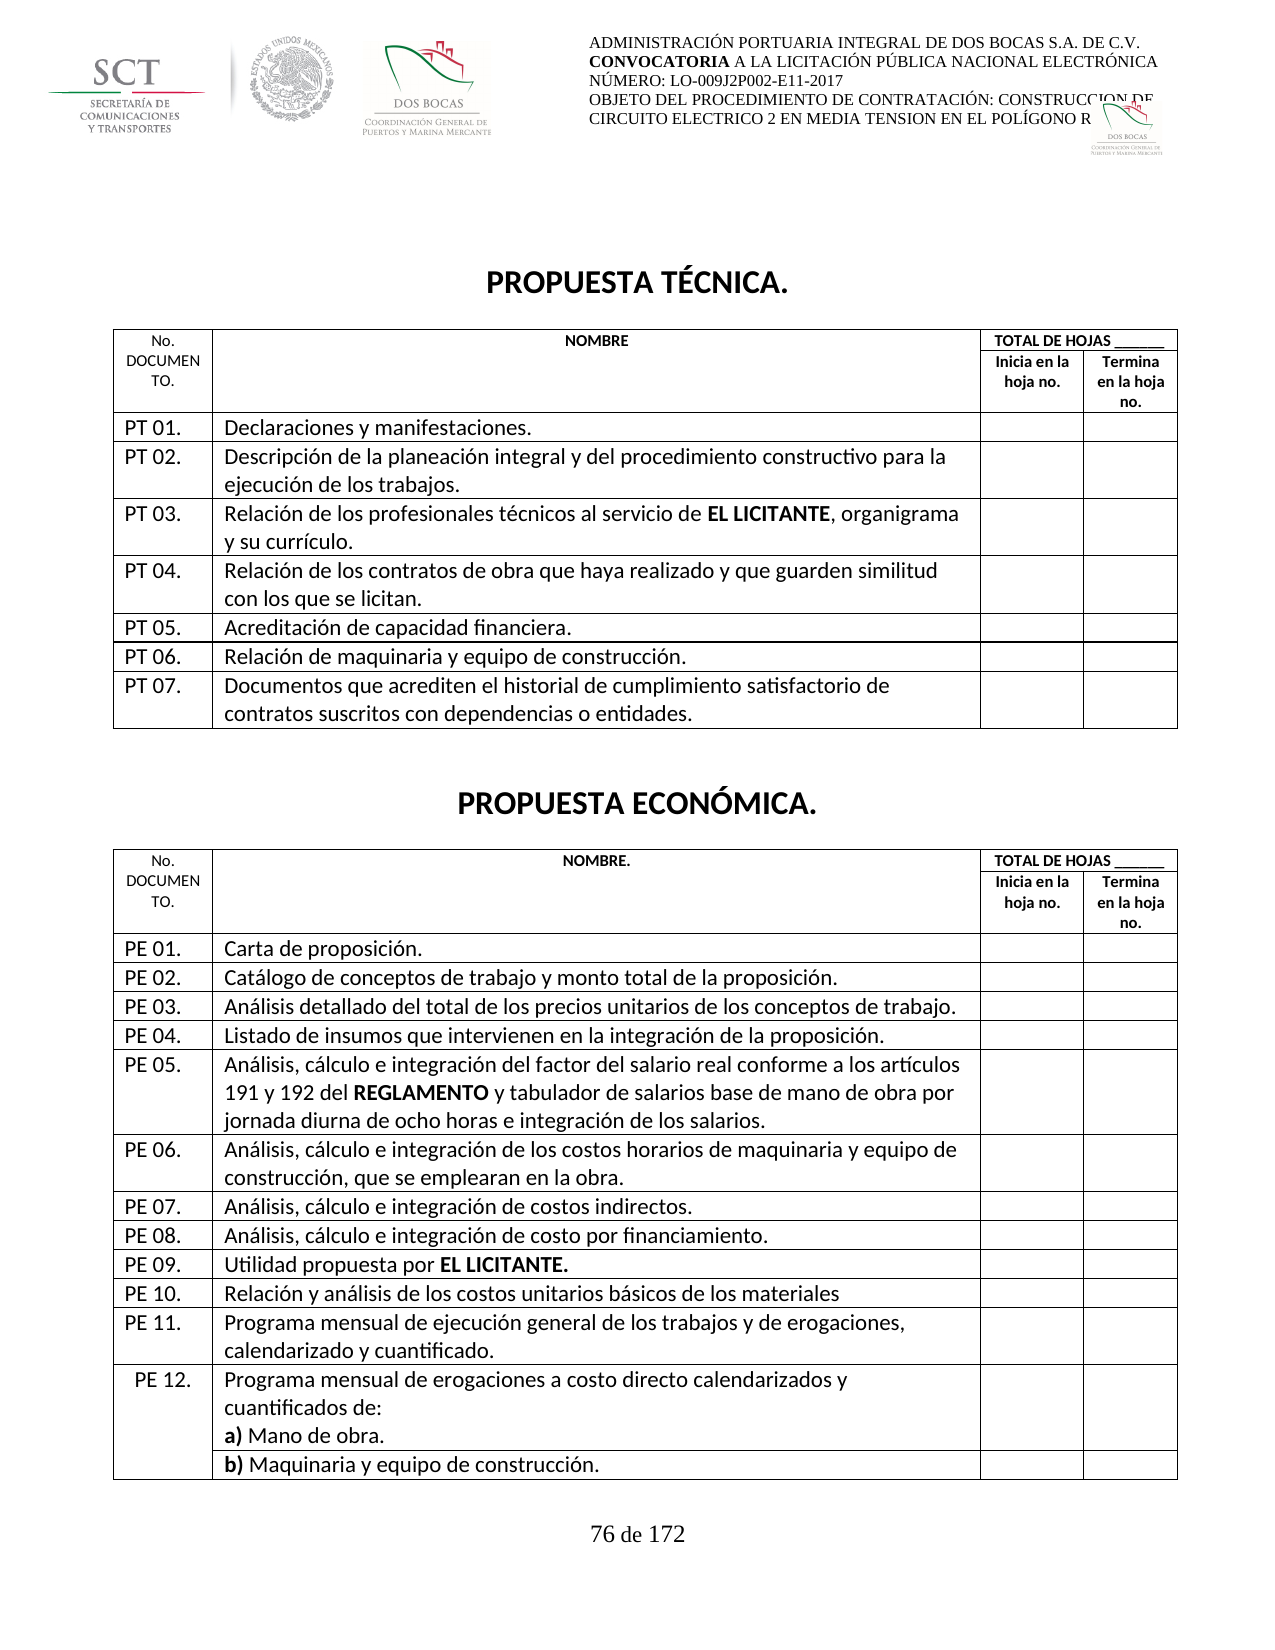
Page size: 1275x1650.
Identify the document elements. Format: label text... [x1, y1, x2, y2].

table_cell Relación de los profesionales técnicos al servicio de EL LICITANTE, organigrama y su currículo. [213, 499, 980, 555]
table_cell Relación y análisis de los costos unitarios básicos de los materiales [213, 1279, 980, 1307]
picture [362, 41, 492, 137]
table_cell [1084, 934, 1177, 962]
table_cell Catálogo de conceptos de trabajo y monto total de la proposición. [213, 963, 980, 991]
table_cell Análisis, cálculo e integración de los costos horarios de maquinaria y equipo de construcción, que se emplearan en la obra. [213, 1135, 980, 1191]
table_cell PE 06. [114, 1135, 212, 1191]
table_cell PE 10. [114, 1279, 212, 1307]
table_cell [1084, 963, 1177, 991]
table_cell PT 03. [114, 499, 212, 555]
table_header TOTAL DE HOJAS ______ [981, 850, 1177, 871]
table_cell [1084, 413, 1177, 441]
text PROPUESTA ECONÓMICA. [112, 782, 1162, 822]
table_cell [981, 1135, 1083, 1191]
table_cell [981, 499, 1083, 555]
table_cell [981, 672, 1083, 728]
table_cell [981, 1250, 1083, 1278]
table_cell PE 02. [114, 963, 212, 991]
table_cell Termina en la hoja no. [1084, 872, 1177, 933]
table_cell Relación de maquinaria y equipo de construcción. [213, 643, 980, 671]
table_cell [1084, 643, 1177, 671]
table_header NOMBRE [213, 330, 980, 412]
table_cell PE 09. [114, 1250, 212, 1278]
table_cell Inicia en la hoja no. [981, 351, 1083, 412]
table_cell [981, 614, 1083, 641]
table_cell PE 04. [114, 1021, 212, 1049]
table_cell [981, 442, 1083, 498]
table_cell Inicia en la hoja no. [981, 872, 1083, 933]
table_cell PE 03. [114, 992, 212, 1020]
table_cell [981, 1192, 1083, 1220]
picture [32, 21, 342, 137]
table_cell PT 05. [114, 614, 212, 641]
table_cell PE 01. [114, 934, 212, 962]
table_header NOMBRE. [213, 850, 980, 933]
table_cell Análisis, cálculo e integración de costo por financiamiento. [213, 1221, 980, 1249]
table_cell PE 07. [114, 1192, 212, 1220]
table_cell [1084, 1221, 1177, 1249]
table_cell PE 11. [114, 1308, 212, 1364]
table_cell [1084, 1135, 1177, 1191]
table_cell [1084, 992, 1177, 1020]
table_cell [1084, 556, 1177, 612]
table_cell PE 12. [114, 1365, 212, 1478]
table_cell [1084, 1021, 1177, 1049]
table_cell Programa mensual de erogaciones a costo directo calendarizados y cuantificados de: a) Mano de obra. [213, 1365, 980, 1449]
table_cell [981, 1221, 1083, 1249]
table_cell Documentos que acrediten el historial de cumplimiento satisfactorio de contratos suscritos con dependencias o entidades. [213, 672, 980, 728]
table_cell [1084, 672, 1177, 728]
table_header TOTAL DE HOJAS ______ [981, 330, 1177, 350]
table_cell Utilidad propuesta por EL LICITANTE. [213, 1250, 980, 1278]
table_cell [981, 963, 1083, 991]
table_cell Acreditación de capacidad financiera. [213, 614, 980, 641]
table_cell [981, 992, 1083, 1020]
table_header No. DOCUMEN TO. [114, 330, 212, 412]
table_cell Análisis, cálculo e integración del factor del salario real conforme a los artículos 191 y 192 del REGLAMENTO y tabulador de salarios base de mano de obra por jornada diurna de ocho horas e integración de los salarios. [213, 1050, 980, 1134]
table_cell [1084, 499, 1177, 555]
table_header No. DOCUMEN TO. [114, 850, 212, 933]
table_cell [981, 1451, 1083, 1478]
picture [1090, 101, 1163, 155]
table_cell Termina en la hoja no. [1084, 351, 1177, 412]
table_cell [1084, 614, 1177, 641]
table_cell PT 02. [114, 442, 212, 498]
table_cell [1084, 1308, 1177, 1364]
text PROPUESTA TÉCNICA. [112, 261, 1162, 302]
table_cell [981, 1050, 1083, 1134]
table_cell [981, 934, 1083, 962]
table_cell [981, 643, 1083, 671]
table_cell Carta de proposición. [213, 934, 980, 962]
table_cell b) Maquinaria y equipo de construcción. [213, 1451, 980, 1478]
table_cell PE 08. [114, 1221, 212, 1249]
table_cell PE 05. [114, 1050, 212, 1134]
table_cell [981, 1021, 1083, 1049]
table_cell Descripción de la planeación integral y del procedimiento constructivo para la ejecución de los trabajos. [213, 442, 980, 498]
table_cell Análisis detallado del total de los precios unitarios de los conceptos de trabajo. [213, 992, 980, 1020]
table_cell [1084, 1192, 1177, 1220]
table_cell Análisis, cálculo e integración de costos indirectos. [213, 1192, 980, 1220]
table_cell [981, 413, 1083, 441]
table_cell Relación de los contratos de obra que haya realizado y que guarden similitud con los que se licitan. [213, 556, 980, 612]
table_cell [981, 1279, 1083, 1307]
table_cell Listado de insumos que intervienen en la integración de la proposición. [213, 1021, 980, 1049]
table_cell [1084, 1365, 1177, 1449]
table_cell [1084, 1451, 1177, 1478]
table_cell PT 06. [114, 643, 212, 671]
table_cell PT 07. [114, 672, 212, 728]
table_cell PT 01. [114, 413, 212, 441]
table_cell PT 04. [114, 556, 212, 612]
table_cell [981, 1365, 1083, 1449]
table_cell Programa mensual de ejecución general de los trabajos y de erogaciones, calendarizado y cuantificado. [213, 1308, 980, 1364]
table_cell [1084, 1050, 1177, 1134]
table_cell [1084, 1250, 1177, 1278]
table_cell [1084, 442, 1177, 498]
table_cell [981, 556, 1083, 612]
table_cell Declaraciones y manifestaciones. [213, 413, 980, 441]
table_cell [981, 1308, 1083, 1364]
table_cell [1084, 1279, 1177, 1307]
